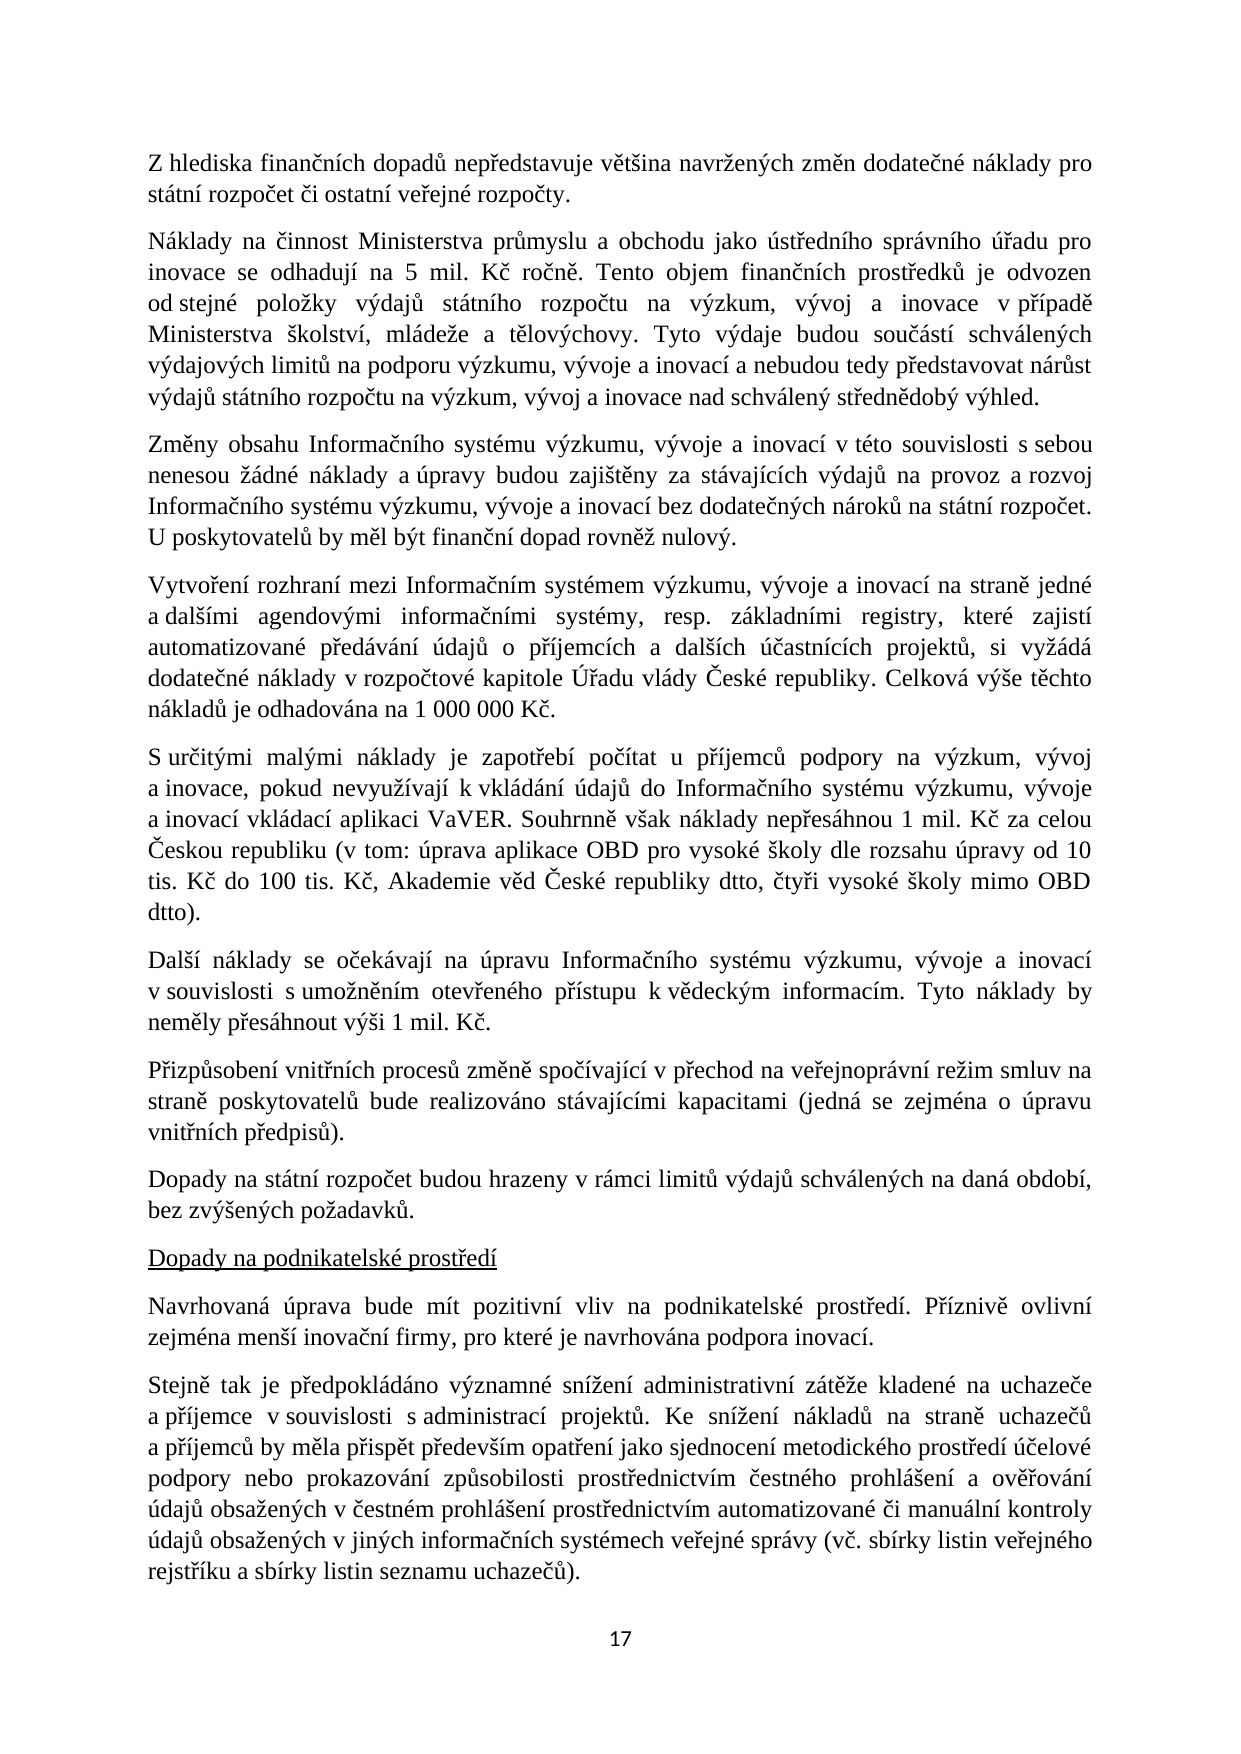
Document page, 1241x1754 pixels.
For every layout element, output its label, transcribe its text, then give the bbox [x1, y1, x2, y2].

text Změny obsahu Informačního systému výzkumu, vývoje a inovací v této souvislosti s sebou nenesou žádné náklady a úpravy budou zajištěny za stávajících výdajů na provoz a rozvoj Informačního systému výzkumu, vývoje a inovací bez dodatečných nároků na státní rozpočet. U poskytovatelů by měl být finanční dopad rovněž nulový. [148, 429, 1093, 551]
text S určitými malými náklady je zapotřebí počítat u příjemců podpory na výzkum, vývoj a inovace, pokud nevyužívají k vkládání údajů do Informačního systému výzkumu, vývoje a inovací vkládací aplikaci VaVER. Souhrnně však náklady nepřesáhnou 1 mil. Kč za celou Českou republiku (v tom: úprava aplikace OBD pro vysoké školy dle rozsahu úpravy od 10 tis. Kč do 100 tis. Kč, Akademie věd České republiky dtto, čtyři vysoké školy mimo OBD dtto). [148, 742, 1093, 926]
text Z hlediska finančních dopadů nepředstavuje většina navržených změn dodatečné náklady pro státní rozpočet či ostatní veřejné rozpočty. [148, 148, 1093, 207]
text Dopady na státní rozpočet budou hrazeny v rámci limitů výdajů schválených na daná období, bez zvýšených požadavků. [148, 1164, 1093, 1224]
text Dopady na podnikatelské prostředí [148, 1243, 1093, 1272]
text Další náklady se očekávají na úpravu Informačního systému výzkumu, vývoje a inovací v souvislosti s umožněním otevřeného přístupu k vědeckým informacím. Tyto náklady by neměly přesáhnout výši 1 mil. Kč. [148, 945, 1093, 1036]
text Přizpůsobení vnitřních procesů změně spočívající v přechod na veřejnoprávní režim smluv na straně poskytovatelů bude realizováno stávajícími kapacitami (jedná se zejména o úpravu vnitřních předpisů). [148, 1055, 1093, 1146]
text Náklady na činnost Ministerstva průmyslu a obchodu jako ústředního správního úřadu pro inovace se odhadují na 5 mil. Kč ročně. Tento objem finančních prostředků je odvozen od stejné položky výdajů státního rozpočtu na výzkum, vývoj a inovace v případě Ministerstva školství, mládeže a tělovýchovy. Tyto výdaje budou součástí schválených výdajových limitů na podporu výzkumu, vývoje a inovací a nebudou tedy představovat nárůst výdajů státního rozpočtu na výzkum, vývoj a inovace nad schválený střednědobý výhled. [148, 226, 1093, 410]
text Stejně tak je předpokládáno významné snížení administrativní zátěže kladené na uchazeče a příjemce v souvislosti s administrací projektů. Ke snížení nákladů na straně uchazečů a příjemců by měla přispět především opatření jako sjednocení metodického prostředí účelové podpory nebo prokazování způsobilosti prostřednictvím čestného prohlášení a ověřování údajů obsažených v čestném prohlášení prostřednictvím automatizované či manuální kontroly údajů obsažených v jiných informačních systémech veřejné správy (vč. sbírky listin veřejného rejstříku a sbírky listin seznamu uchazečů). [148, 1370, 1093, 1585]
text Vytvoření rozhraní mezi Informačním systémem výzkumu, vývoje a inovací na straně jedné a dalšími agendovými informačními systémy, resp. základními registry, které zajistí automatizované předávání údajů o příjemcích a dalších účastnících projektů, si vyžádá dodatečné náklady v rozpočtové kapitole Úřadu vlády České republiky. Celková výše těchto nákladů je odhadována na 1 000 000 Kč. [148, 570, 1093, 723]
text Navrhovaná úprava bude mít pozitivní vliv na podnikatelské prostředí. Příznivě ovlivní zejména menší inovační firmy, pro které je navrhována podpora inovací. [148, 1291, 1093, 1351]
